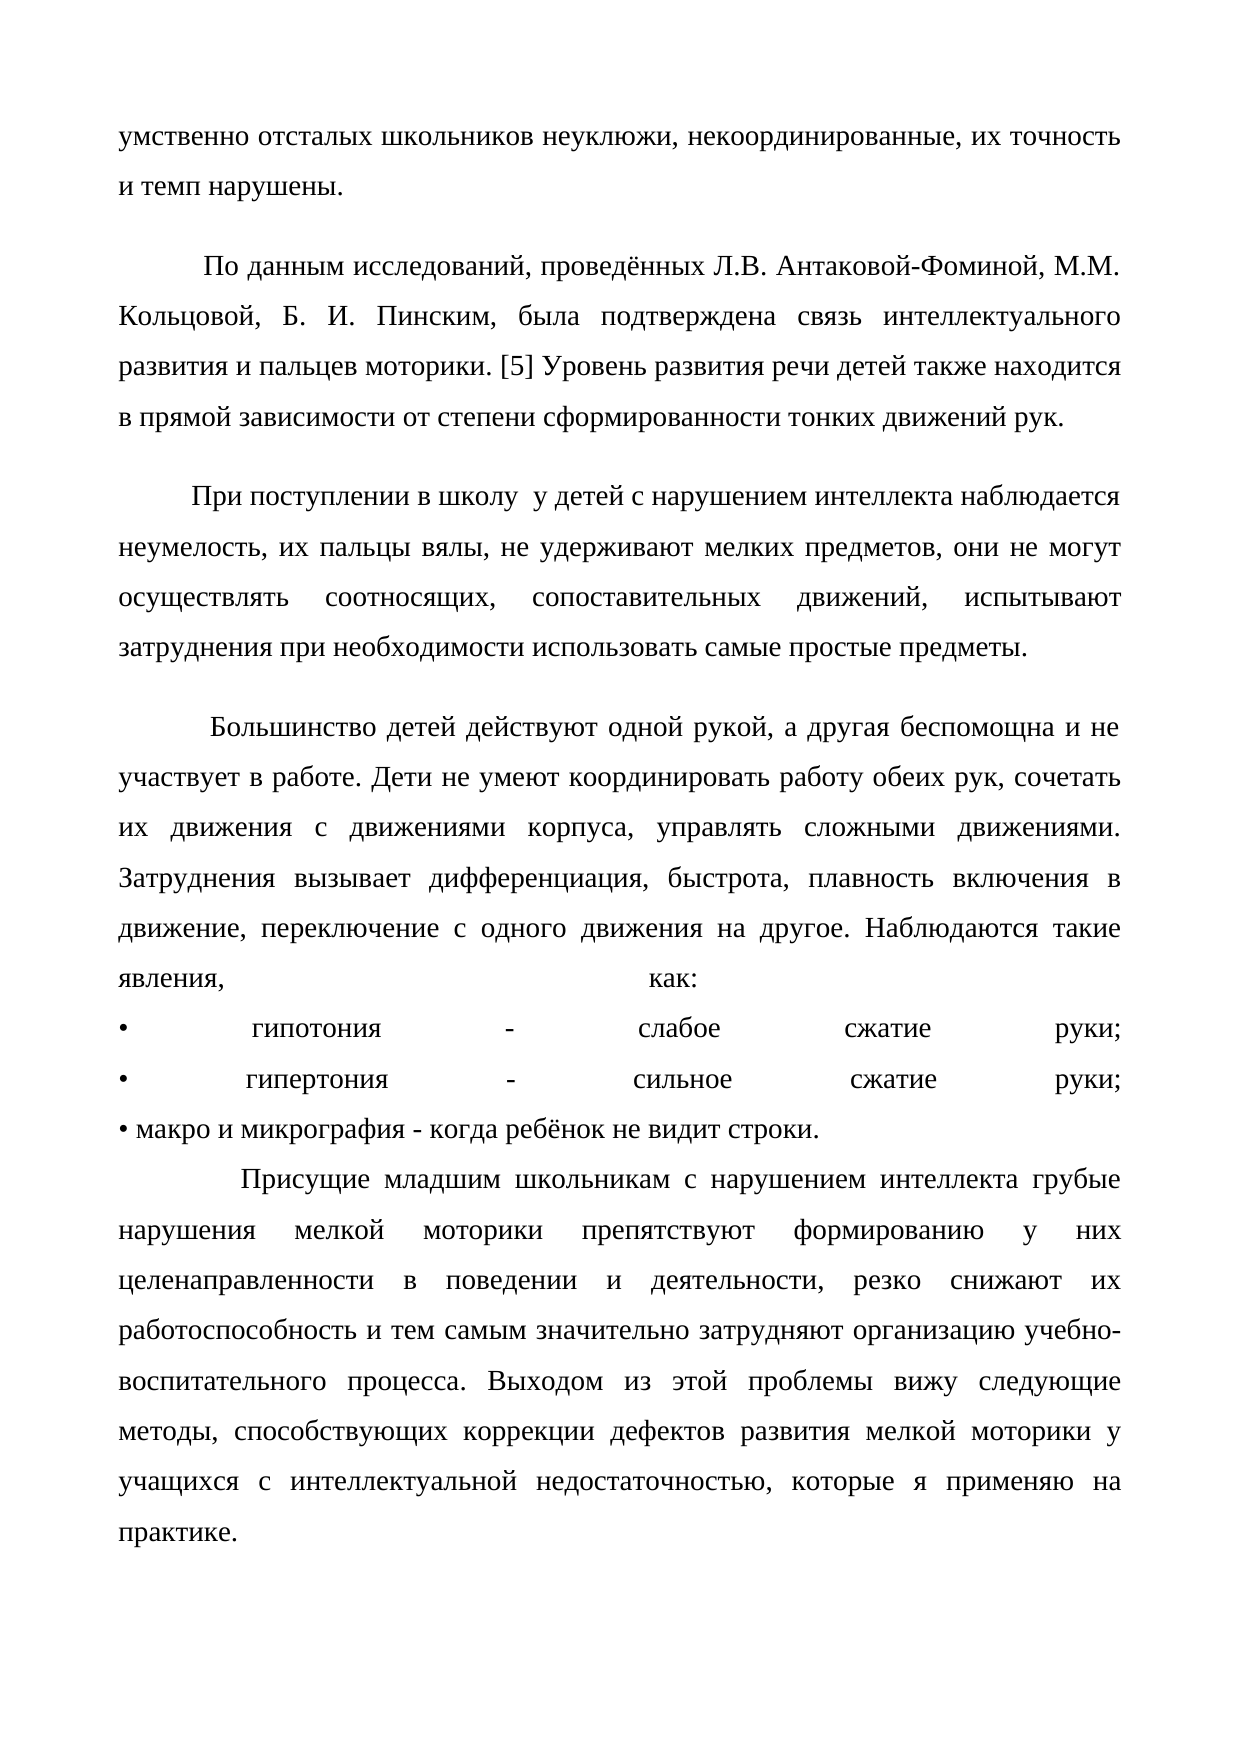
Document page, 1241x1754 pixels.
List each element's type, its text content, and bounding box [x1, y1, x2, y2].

text Большинство детей действуют одной рукой, а другая беспомощна и не участвует в работе. Дети не умеют координировать работу обеих рук, сочетать их движения с движениями корпуса, управлять сложными движениями. Затруднения вызывает дифференциация, быстрота, плавность включения в движение, переключение с одного движения на другое. Наблюдаются такие явления, как: • гипотония - слабое сжатие руки; • гипертония - сильное сжатие руки; • макро и микрография - когда ребёнок не видит строки. [118, 709, 1122, 1145]
text При поступлении в школу у детей с нарушением интеллекта наблюдается неумелость, их пальцы вялы, не удерживают мелких предметов, они не могут осуществлять соотносящих, сопоставительных движений, испытывают затруднения при необходимости использовать самые простые предметы. [118, 478, 1122, 663]
text Присущие младшим школьникам с нарушением интеллекта грубые нарушения мелкой моторики препятствуют формированию у них целенаправленности в поведении и деятельности, резко снижают их работоспособность и тем самым значительно затрудняют организацию учебно-воспитательного процесса. Выходом из этой проблемы вижу следующие методы, способствующих коррекции дефектов развития мелкой моторики у учащихся с интеллектуальной недостаточностью, которые я применяю на практике. [118, 1162, 1122, 1547]
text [118, 118, 1122, 202]
text По данным исследований, проведённых Л.В. Антаковой-Фоминой, М.М. Кольцовой, Б. И. Пинским, была подтверждена связь интеллектуального развития и пальцев моторики. [5] Уровень развития речи детей также находится в прямой зависимости от степени сформированности тонких движений рук. [118, 248, 1122, 432]
